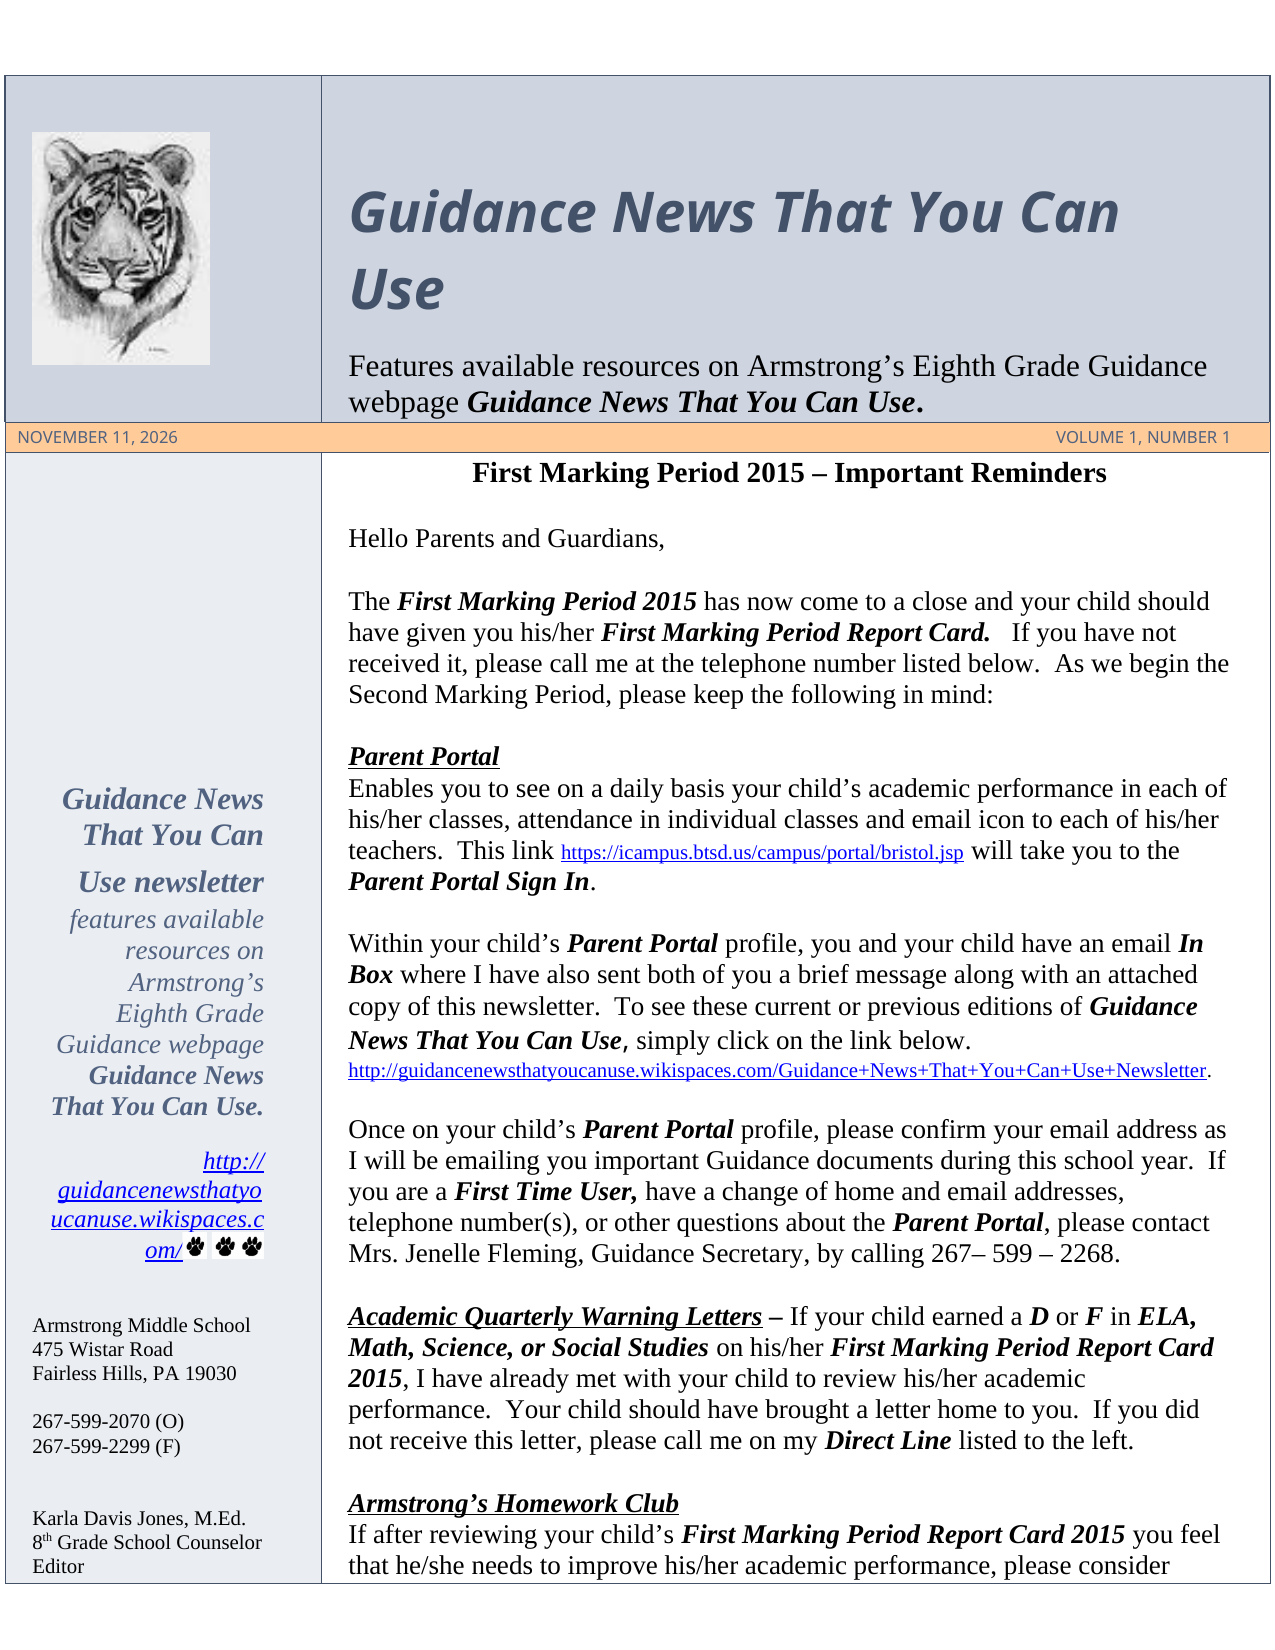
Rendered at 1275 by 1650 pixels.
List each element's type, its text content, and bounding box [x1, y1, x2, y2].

table_header Guidance News That You Can Use Features available resources on Armstrong’s Eighth Grade Guidance webpage Guidance News That You Can Use. [322, 76, 1269, 422]
picture [32, 132, 210, 365]
table_cell December 9, 2015 [6, 423, 321, 452]
table_header [6, 76, 321, 422]
picture [211, 1232, 264, 1259]
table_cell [6, 453, 321, 1583]
picture [182, 1232, 207, 1259]
table_cell Volume 1, Number 1 [321, 422, 1270, 452]
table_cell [322, 452, 1270, 1583]
